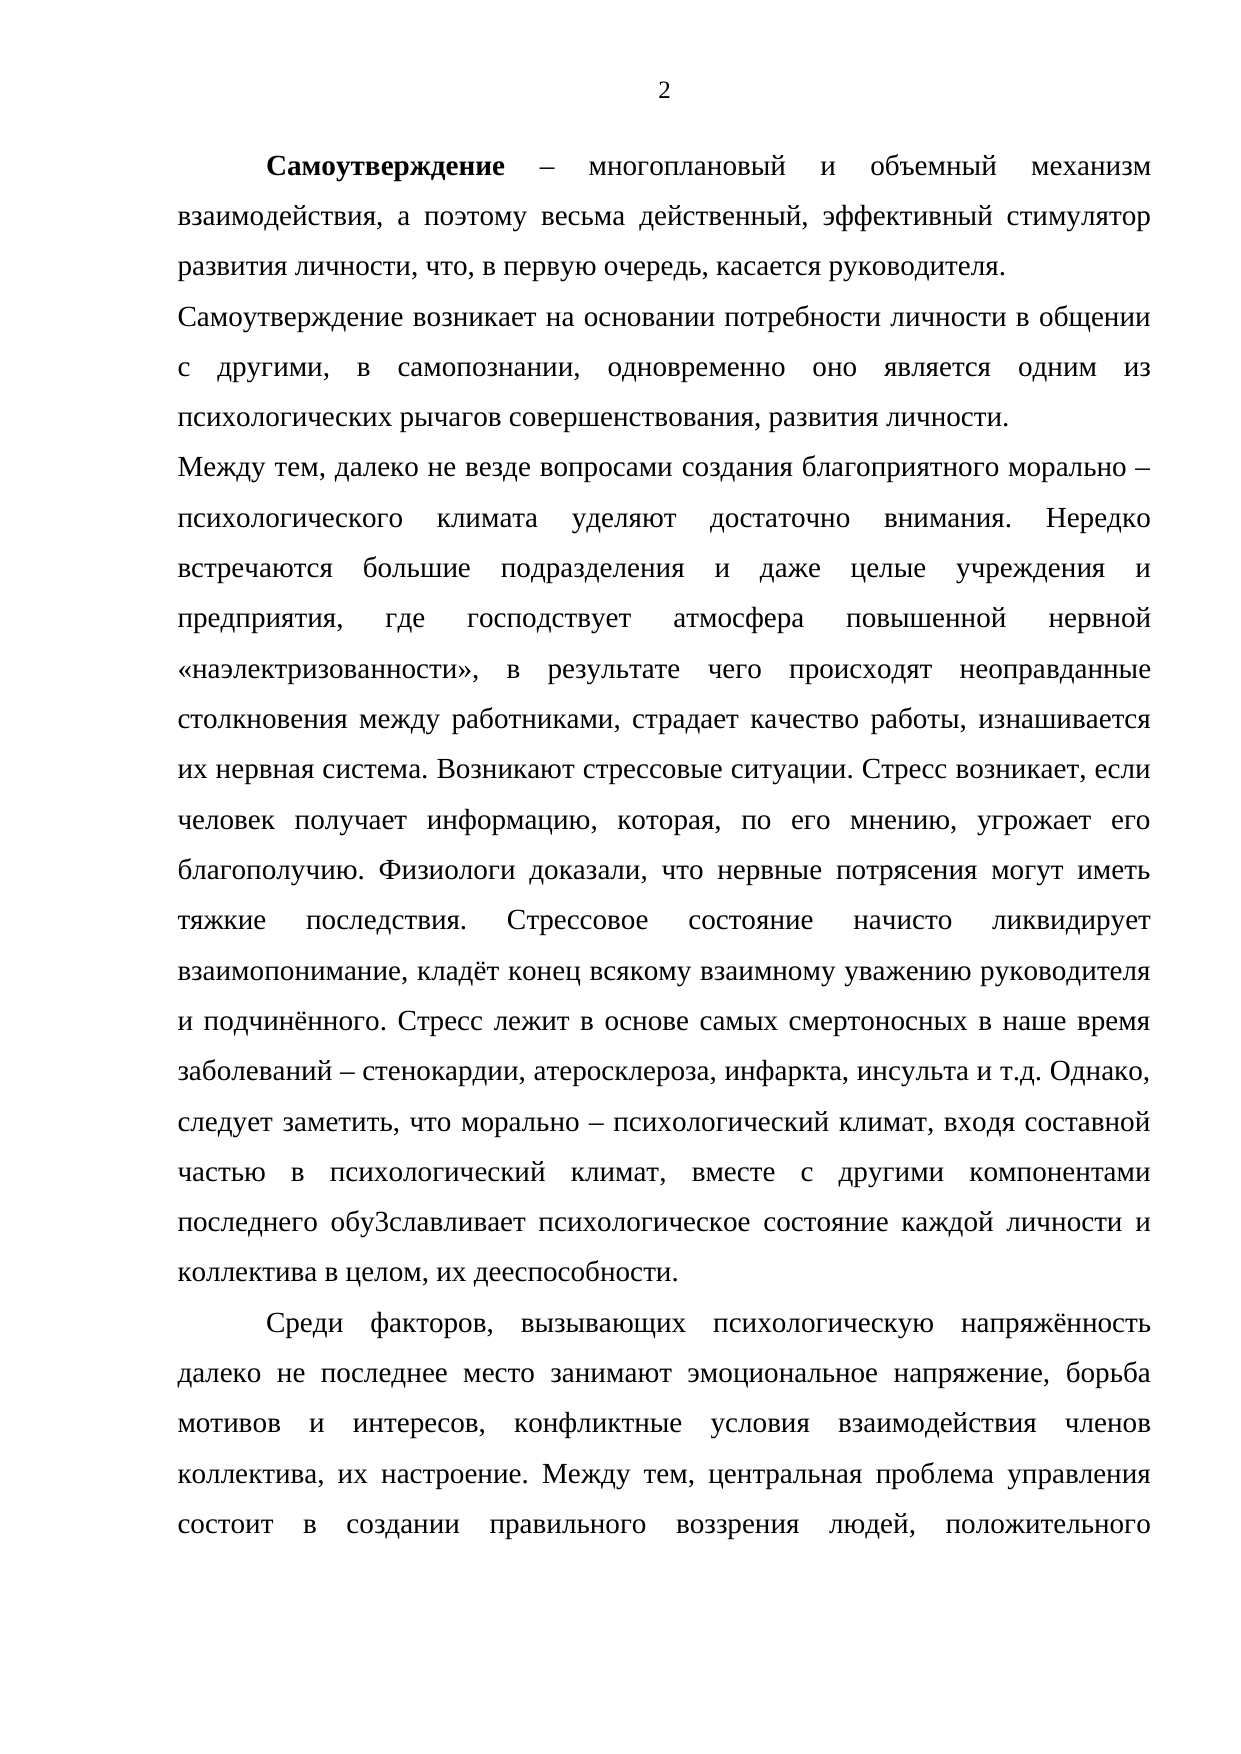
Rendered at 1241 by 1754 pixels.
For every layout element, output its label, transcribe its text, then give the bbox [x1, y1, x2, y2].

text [177, 1305, 1152, 1540]
subtitle Самоутверждение – многоплановый и объемный механизм взаимодействия, а поэтому весьма действенный, эффективный стимулятор развития личности, что, в первую очередь, касается руководителя. [177, 148, 1152, 282]
text Самоутверждение возникает на основании потребности личности в общении с другими, в самопознании, одновременно оно является одним из психологических рычагов совершенствования, развития личности. [177, 299, 1152, 433]
text Между тем, далеко не везде вопросами создания благоприятного морально – психологического климата уделяют достаточно внимания. Нередко встречаются большие подразделения и даже целые учреждения и предприятия, где господствует атмосфера повышенной нервной «наэлектризованности», в результате чего происходят неоправданные столкновения между работниками, страдает качество работы, изнашивается их нервная система. Возникают стрессовые ситуации. Стресс возникает, если человек получает информацию, которая, по его мнению, угрожает его благополучию. Физиологи доказали, что нервные потрясения могут иметь тяжкие последствия. Стрессовое состояние начисто ликвидирует взаимопонимание, кладёт конец всякому взаимному уважению руководителя и подчинённого. Стресс лежит в основе самых смертоносных в наше время заболеваний – стенокардии, атеросклероза, инфаркта, инсульта и т.д. Однако, следует заметить, что морально – психологический климат, входя составной частью в психологический климат, вместе с другими компонентами последнего обу3славливает психологическое состояние каждой личности и коллектива в целом, их дееспособности. [177, 449, 1152, 1288]
